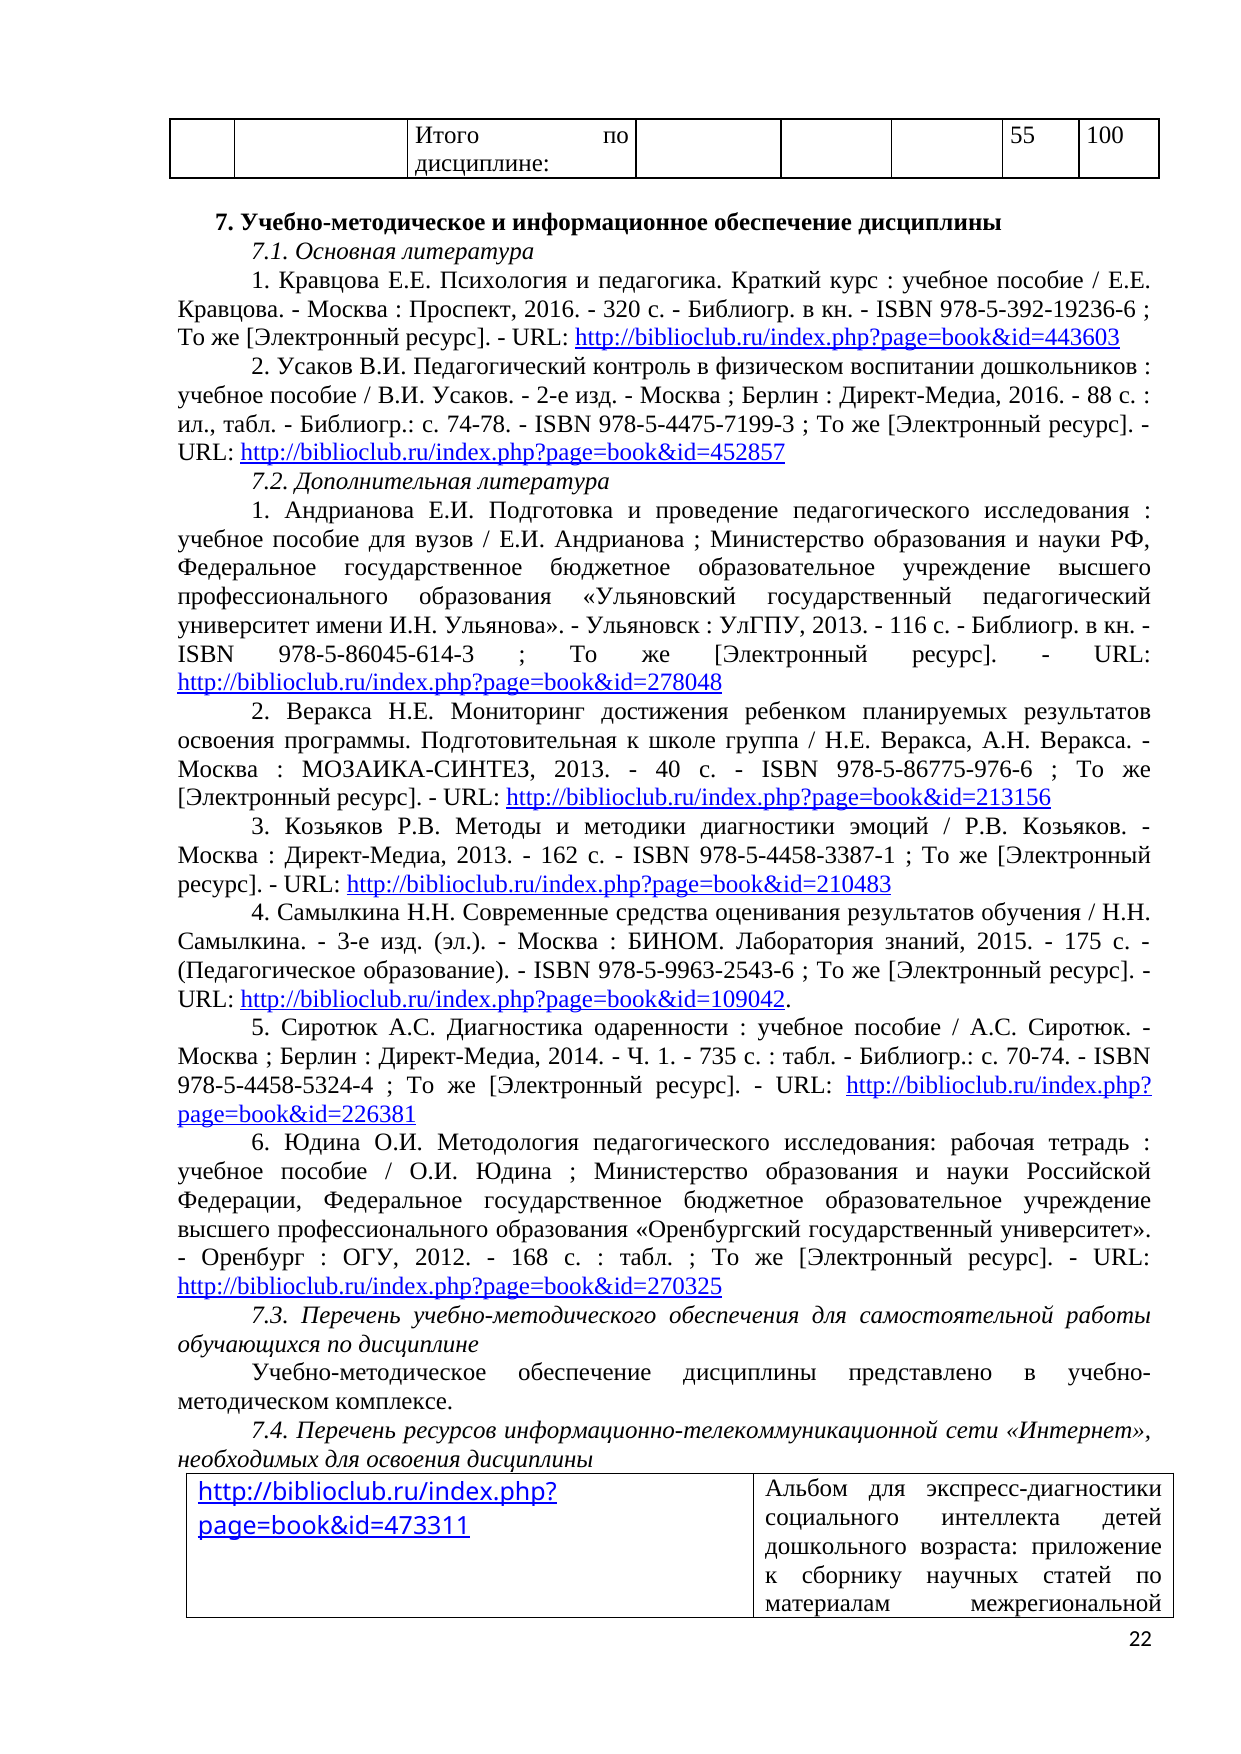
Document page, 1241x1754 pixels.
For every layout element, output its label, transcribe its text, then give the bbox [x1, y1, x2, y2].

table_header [187, 1474, 753, 1617]
text 4. Самылкина Н.Н. Современные средства оценивания результатов обучения / Н.Н. Самылкина. - 3-е изд. (эл.). - Москва : БИНОМ. Лаборатория знаний, 2015. - 175 с. - (Педагогическое образование). - ISBN 978-5-9963-2543-6 ; То же [Электронный ресурс]. - URL: http://biblioclub.ru/index.php?page=bookHYPERLINK "http://biblioclub.ru/index.php?page=book&id=109042"&HYPERLINK "http://biblioclub.ru/index.php?page=book&id=109042"id=109042. [177, 897, 1152, 1012]
text 7. Учебно-методическое и информационное обеспечение дисциплины [177, 207, 1152, 236]
text 5. Сиротюк А.С. Диагностика одаренности : учебное пособие / А.С. Сиротюк. - Москва ; Берлин : Директ-Медиа, 2014. - Ч. 1. - 735 с. : табл. - Библиогр.: с. 70-74. - ISBN 978-5-4458-5324-4 ; То же [Электронный ресурс]. - URL: http://biblioclub.ru/index.php?page=bookHYPERLINK "http://biblioclub.ru/index.php?page=book&id=226381"&HYPERLINK "http://biblioclub.ru/index.php?page=book&id=226381"id=226381 [177, 1012, 1152, 1127]
text 7.2. Дополнительная литература [177, 466, 1152, 495]
text 2. Усаков В.И. Педагогический контроль в физическом воспитании дошкольников : учебное пособие / В.И. Усаков. - 2-е изд. - Москва ; Берлин : Директ-Медиа, 2016. - 88 с. : ил., табл. - Библиогр.: с. 74-78. - ISBN 978-5-4475-7199-3 ; То же [Электронный ресурс]. - URL: http://biblioclub.ru/index.php?page=bookHYPERLINK "http://biblioclub.ru/index.php?page=book&id=452857"&HYPERLINK "http://biblioclub.ru/index.php?page=book&id=452857"id=452857 [177, 351, 1152, 466]
text 6. Юдина О.И. Методология педагогического исследования: рабочая тетрадь : учебное пособие / О.И. Юдина ; Министерство образования и науки Российской Федерации, Федеральное государственное бюджетное образовательное учреждение высшего профессионального образования «Оренбургский государственный университет». - Оренбург : ОГУ, 2012. - 168 с. : табл. ; То же [Электронный ресурс]. - URL: http://biblioclub.ru/index.php?page=bookHYPERLINK "http://biblioclub.ru/index.php?page=book&id=270325"&HYPERLINK "http://biblioclub.ru/index.php?page=book&id=270325"id=270325 [177, 1127, 1152, 1300]
text 1. Кравцова Е.Е. Психология и педагогика. Краткий курс : учебное пособие / Е.Е. Кравцова. - Москва : Проспект, 2016. - 320 с. - Библиогр. в кн. - ISBN 978-5-392-19236-6 ; То же [Электронный ресурс]. - URL: http://biblioclub.ru/index.php?page=bookHYPERLINK "http://biblioclub.ru/index.php?page=book&id=443603"&HYPERLINK "http://biblioclub.ru/index.php?page=book&id=443603"id=443603 [177, 265, 1152, 351]
text 7.1. Основная литература [177, 236, 1152, 265]
table_cell 55 [1003, 120, 1078, 177]
text 7.4. Перечень ресурсов информационно-телекоммуникационной сети «Интернет», необходимых для освоения дисциплины [177, 1415, 1152, 1472]
table_cell 100 [1080, 120, 1158, 177]
table_cell Итого по дисциплине: [408, 120, 635, 177]
text Учебно-методическое обеспечение дисциплины представлено в учебно-методическом комплексе. [177, 1357, 1152, 1415]
text 2. Веракса Н.Е. Мониторинг достижения ребенком планируемых результатов освоения программы. Подготовительная к школе группа / Н.Е. Веракса, А.Н. Веракса. - Москва : МОЗАИКА-СИНТЕЗ, 2013. - 40 с. - ISBN 978-5-86775-976-6 ; То же [Электронный ресурс]. - URL: http://biblioclub.ru/index.php?page=bookHYPERLINK "http://biblioclub.ru/index.php?page=book&id=213156"&HYPERLINK "http://biblioclub.ru/index.php?page=book&id=213156"id=213156 [177, 696, 1152, 811]
text 7.3. Перечень учебно-методического обеспечения для самостоятельной работы обучающихся по дисциплине [177, 1300, 1152, 1357]
table_cell [782, 120, 891, 177]
table_cell [892, 120, 1002, 177]
table_cell [637, 120, 780, 177]
text 3. Козьяков Р.В. Методы и методики диагностики эмоций / Р.В. Козьяков. - Москва : Директ-Медиа, 2013. - 162 с. - ISBN 978-5-4458-3387-1 ; То же [Электронный ресурс]. - URL: http://biblioclub.ru/index.php?page=bookHYPERLINK "http://biblioclub.ru/index.php?page=book&id=210483"&HYPERLINK "http://biblioclub.ru/index.php?page=book&id=210483"id=210483 [177, 811, 1152, 897]
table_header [754, 1474, 1173, 1617]
text 1. Андрианова Е.И. Подготовка и проведение педагогического исследования : учебное пособие для вузов / Е.И. Андрианова ; Министерство образования и науки РФ, Федеральное государственное бюджетное образовательное учреждение высшего профессионального образования «Ульяновский государственный педагогический университет имени И.Н. Ульянова». - Ульяновск : УлГПУ, 2013. - 116 с. - Библиогр. в кн. - ISBN 978-5-86045-614-3 ; То же [Электронный ресурс]. - URL: http://biblioclub.ru/index.php?page=bookHYPERLINK "http://biblioclub.ru/index.php?page=book&id=278048"&HYPERLINK "http://biblioclub.ru/index.php?page=book&id=278048"id=278048 [177, 495, 1152, 696]
